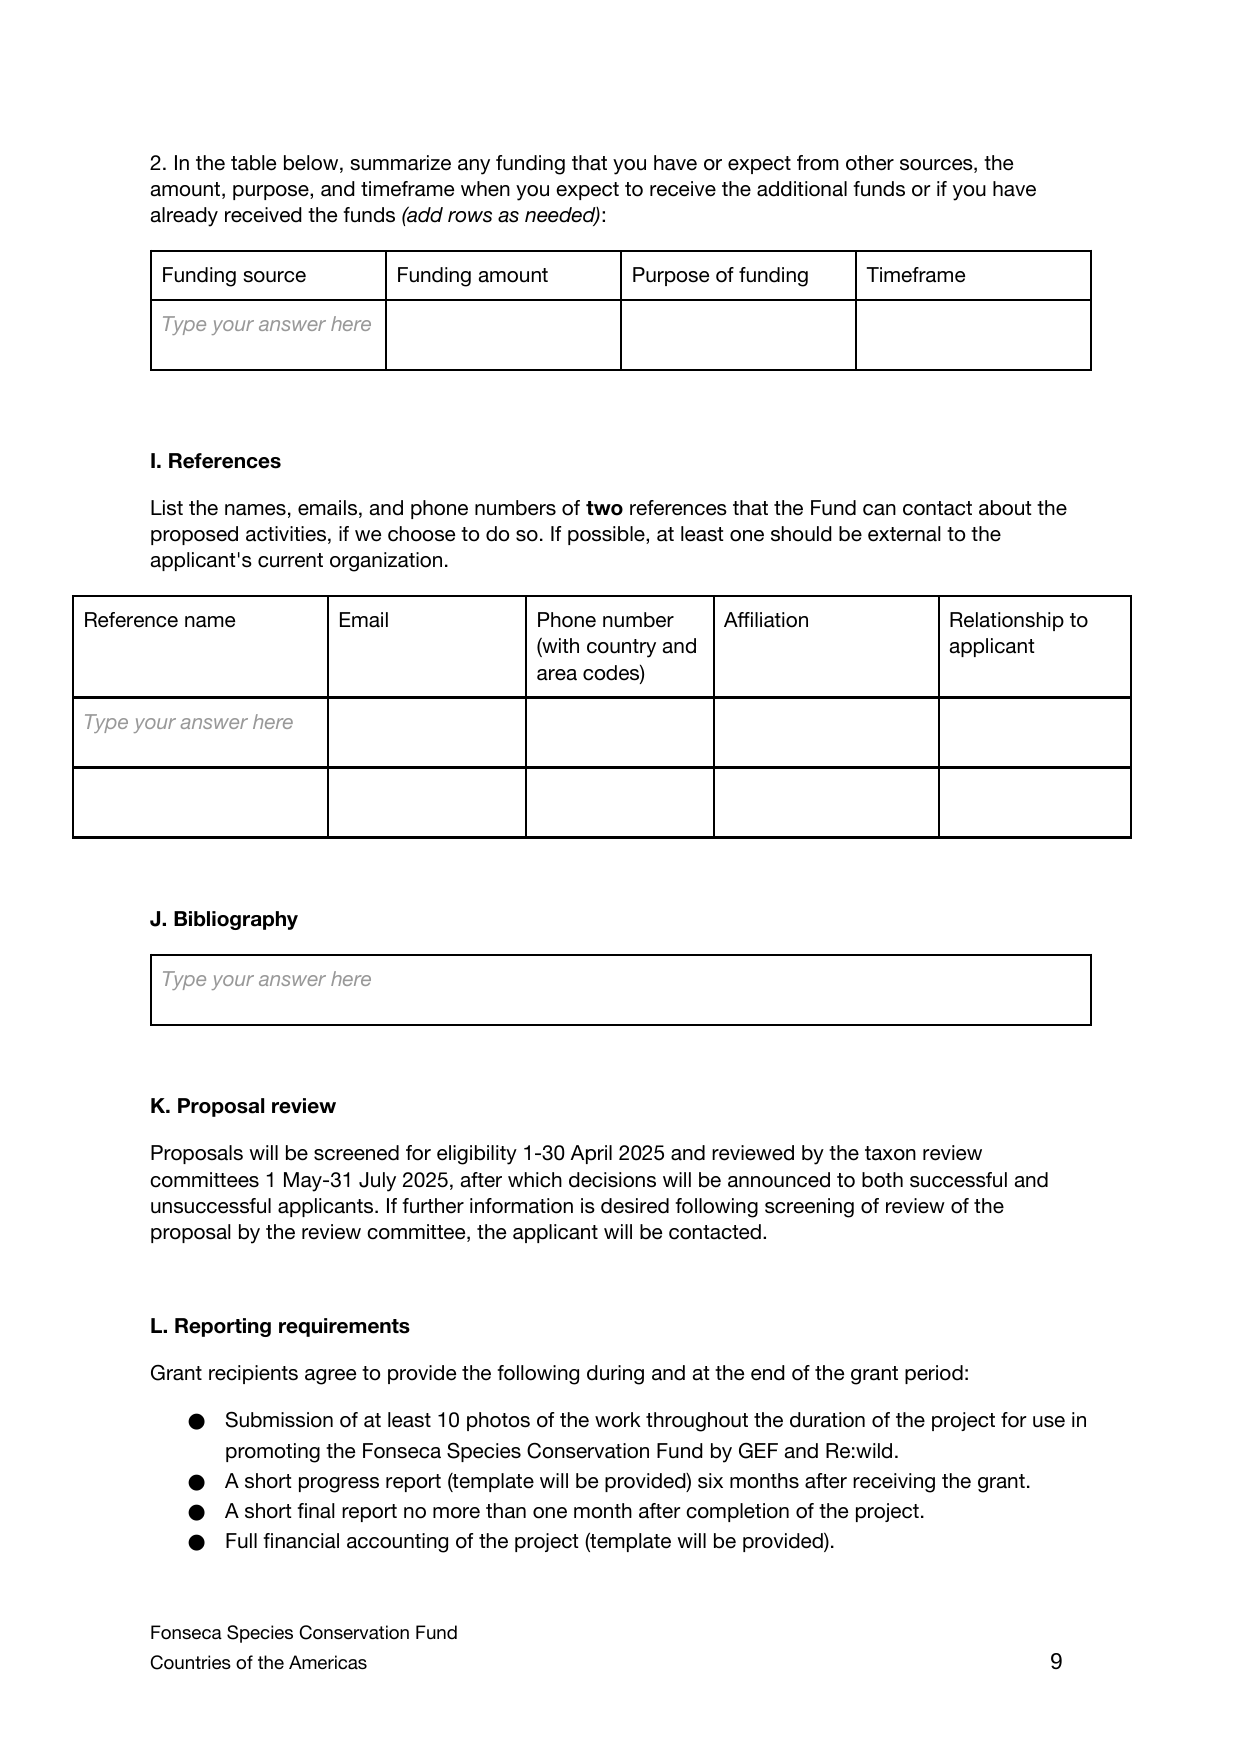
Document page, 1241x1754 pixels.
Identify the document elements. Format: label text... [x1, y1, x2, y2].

table_cell [622, 301, 855, 369]
subtitle I. References [150, 448, 1090, 474]
text Proposals will be screened for eligibility 1-30 April 2025 and reviewed by the taxon review committees 1 May-31 July 2025, after which decisions will be announced to both successful and unsuccessful applicants. If further information is desired following screening of review of the proposal by the review committee, the applicant will be contacted. [150, 1141, 1090, 1246]
table_cell [387, 301, 620, 369]
text Grant recipients agree to provide the following during and at the end of the grant period: [150, 1361, 1090, 1387]
list Submission of at least 10 photos of the work throughout the duration of the project for use in promoting the Fonseca Species Conservation Fund by GEF and Re:wild. [187, 1408, 1090, 1464]
table_cell [527, 699, 713, 766]
table_cell Type your answer here [152, 301, 385, 369]
table_header Purpose of funding [622, 252, 855, 299]
list A short final report no more than one month after completion of the project. [187, 1498, 1090, 1524]
list Full financial accounting of the project (template will be provided). [187, 1528, 1090, 1554]
table_header Relationship to applicant [940, 597, 1130, 696]
table_cell [715, 769, 938, 836]
table_cell [527, 769, 713, 836]
table_header Funding source [152, 252, 385, 299]
table_cell [329, 699, 525, 766]
table_header Phone number (with country and area codes) [527, 597, 713, 696]
table_cell [715, 699, 938, 766]
table_header Timeframe [857, 252, 1090, 299]
text List the names, emails, and phone numbers of two references that the Fund can contact about the proposed activities, if we choose to do so. If possible, at least one should be external to the applicant's current organization. [150, 495, 1090, 574]
table_header Reference name [74, 597, 327, 696]
table_cell Type your answer here [74, 699, 327, 766]
subtitle J. Bibliography [150, 906, 1090, 933]
table_header Funding amount [387, 252, 620, 299]
subtitle L. Reporting requirements [150, 1313, 1090, 1340]
table_cell [857, 301, 1090, 369]
list A short progress report (template will be provided) six months after receiving the grant. [187, 1468, 1090, 1494]
table_cell [940, 699, 1130, 766]
text 2. In the table below, summarize any funding that you have or expect from other sources, the amount, purpose, and timeframe when you expect to receive the additional funds or if you have already received the funds (add rows as needed): [150, 150, 1090, 229]
table_header Email [329, 597, 525, 696]
table_cell [329, 769, 525, 836]
table_cell [940, 769, 1130, 836]
table_header Affiliation [715, 597, 938, 696]
table_header Type your answer here [152, 956, 1090, 1023]
table_cell [74, 769, 327, 836]
subtitle K. Proposal review [150, 1093, 1090, 1120]
